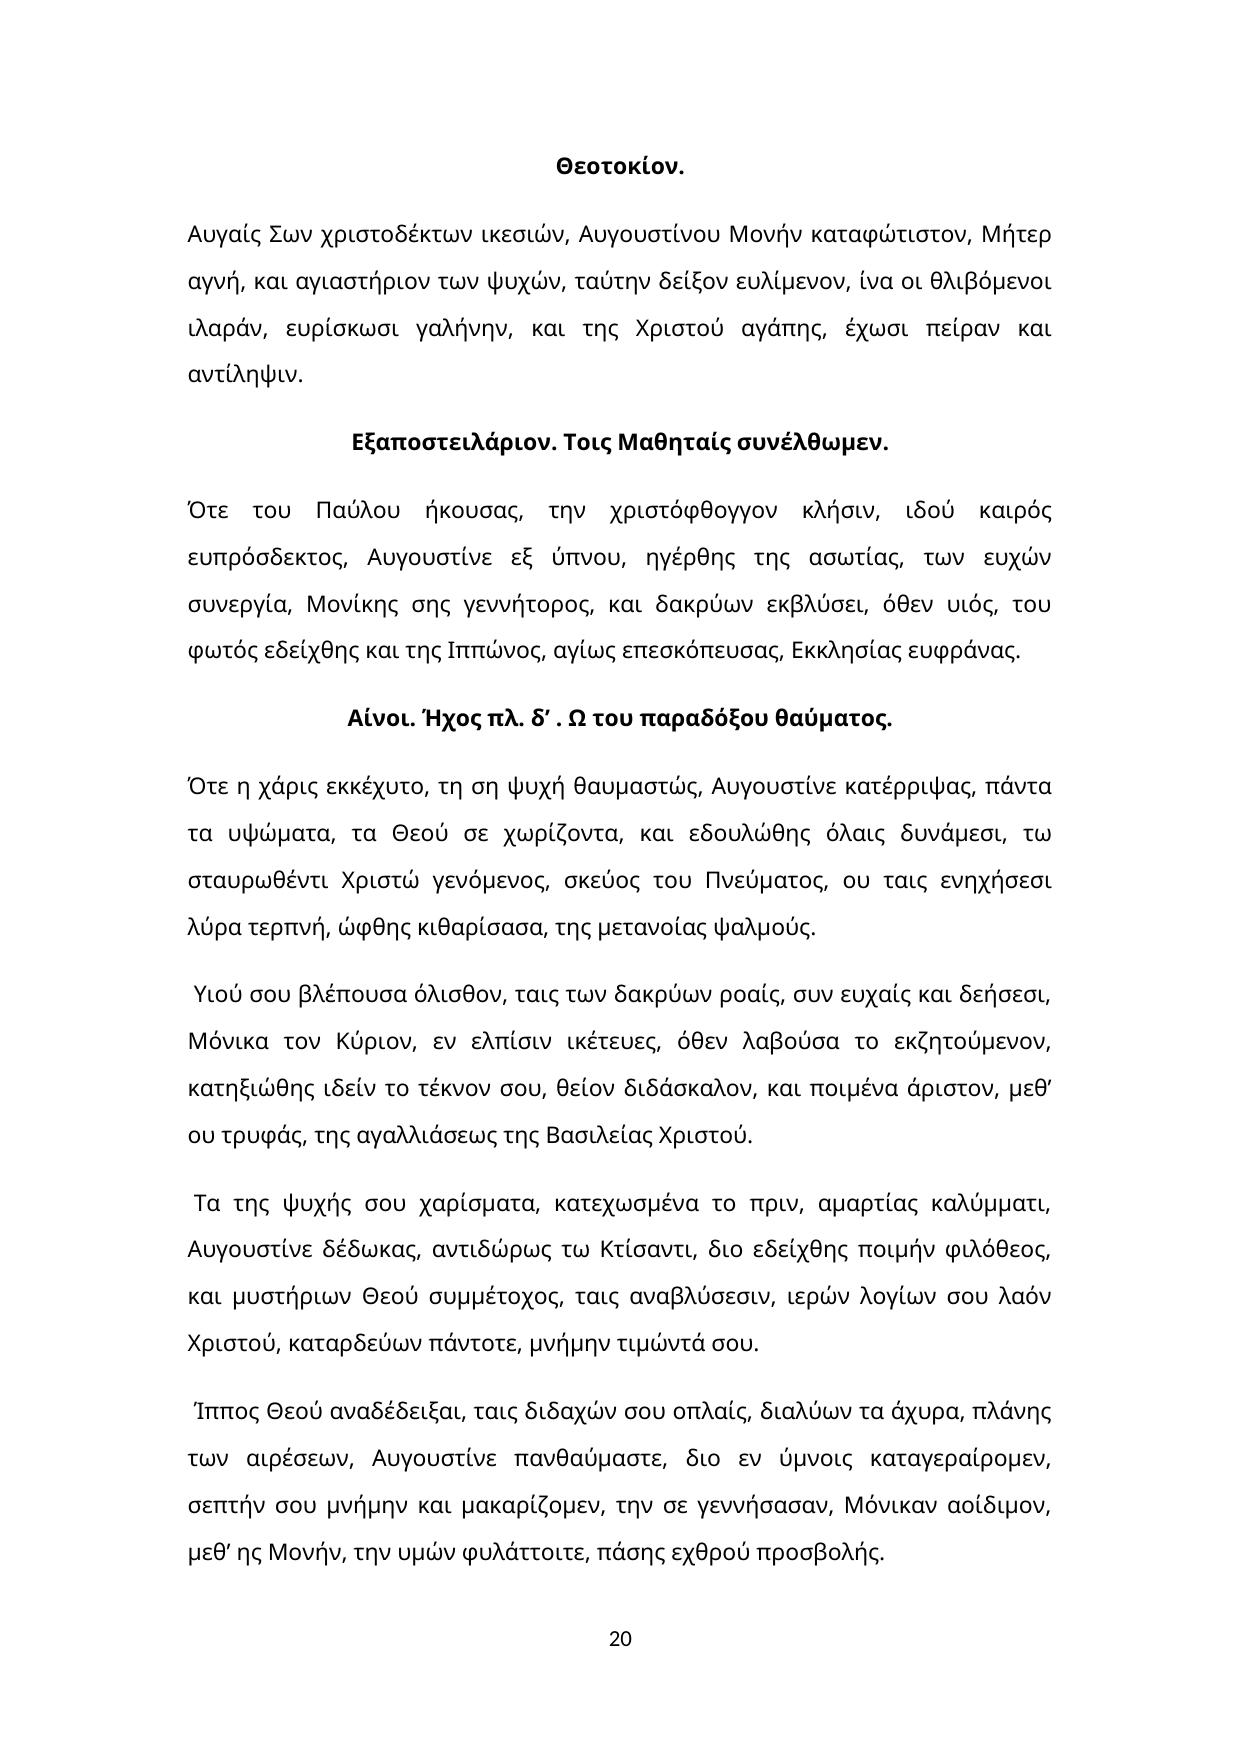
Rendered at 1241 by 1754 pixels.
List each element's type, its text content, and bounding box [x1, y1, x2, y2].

text Υιού σου βλέπουσα όλισθον, ταις των δακρύων ροαίς, συν ευχαίς και δεήσεσι, Μόνικα τον Κύριον, εν ελπίσιν ικέτευες, όθεν λαβούσα το εκζητούμενον, κατηξιώθης ιδείν το τέκνον σου, θείον διδάσκαλον, και ποιμένα άριστον, μεθ’ ου τρυφάς, της αγαλλιάσεως της Βασιλείας Χριστού. [187, 978, 1053, 1150]
text Ότε του Παύλου ήκουσας, την χριστόφθογγον κλήσιν, ιδού καιρός ευπρόσδεκτος, Αυγουστίνε εξ ύπνου, ηγέρθης της ασωτίας, των ευχών συνεργία, Μονίκης σης γεννήτορος, και δακρύων εκβλύσει, όθεν υιός, του φωτός εδείχθης και της Ιππώνος, αγίως επεσκόπευσας, Εκκλησίας ευφράνας. [187, 494, 1053, 666]
text Τα της ψυχής σου χαρίσματα, κατεχωσμένα το πριν, αμαρτίας καλύμματι, Αυγουστίνε δέδωκας, αντιδώρως τω Κτίσαντι, διο εδείχθης ποιμήν φιλόθεος, και μυστήριων Θεού συμμέτοχος, ταις αναβλύσεσιν, ιερών λογίων σου λαόν Χριστού, καταρδεύων πάντοτε, μνήμην τιμώντά σου. [187, 1186, 1053, 1358]
text Ότε η χάρις εκκέχυτο, τη ση ψυχή θαυμαστώς, Αυγουστίνε κατέρριψας, πάντα τα υψώματα, τα Θεού σε χωρίζοντα, και εδουλώθης όλαις δυνάμεσι, τω σταυρωθέντι Χριστώ γενόμενος, σκεύος του Πνεύματος, ου ταις ενηχήσεσι λύρα τερπνή, ώφθης κιθαρίσασα, της μετανοίας ψαλμούς. [187, 770, 1053, 942]
text Ίππος Θεού αναδέδειξαι, ταις διδαχών σου οπλαίς, διαλύων τα άχυρα, πλάνης των αιρέσεων, Αυγουστίνε πανθαύμαστε, διο εν ύμνοις καταγεραίρομεν, σεπτήν σου μνήμην και μακαρίζομεν, την σε γεννήσασαν, Μόνικαν αοίδιμον, μεθ’ ης Μονήν, την υμών φυλάττοιτε, πάσης εχθρού προσβολής. [187, 1395, 1053, 1567]
text Αυγαίς Σων χριστοδέκτων ικεσιών, Αυγουστίνου Μονήν καταφώτιστον, Μήτερ αγνή, και αγιαστήριον των ψυχών, ταύτην δείξον ευλίμενον, ίνα οι θλιβόμενοι ιλαράν, ευρίσκωσι γαλήνην, και της Χριστού αγάπης, έχωσι πείραν και αντίληψιν. [187, 218, 1053, 389]
text Θεοτοκίον. [187, 150, 1053, 181]
text Εξαποστειλάριον. Τοις Μαθηταίς συνέλθωμεν. [187, 426, 1053, 457]
text Αίνοι. Ήχος πλ. δ’ . Ω του παραδόξου θαύματος. [187, 702, 1053, 733]
